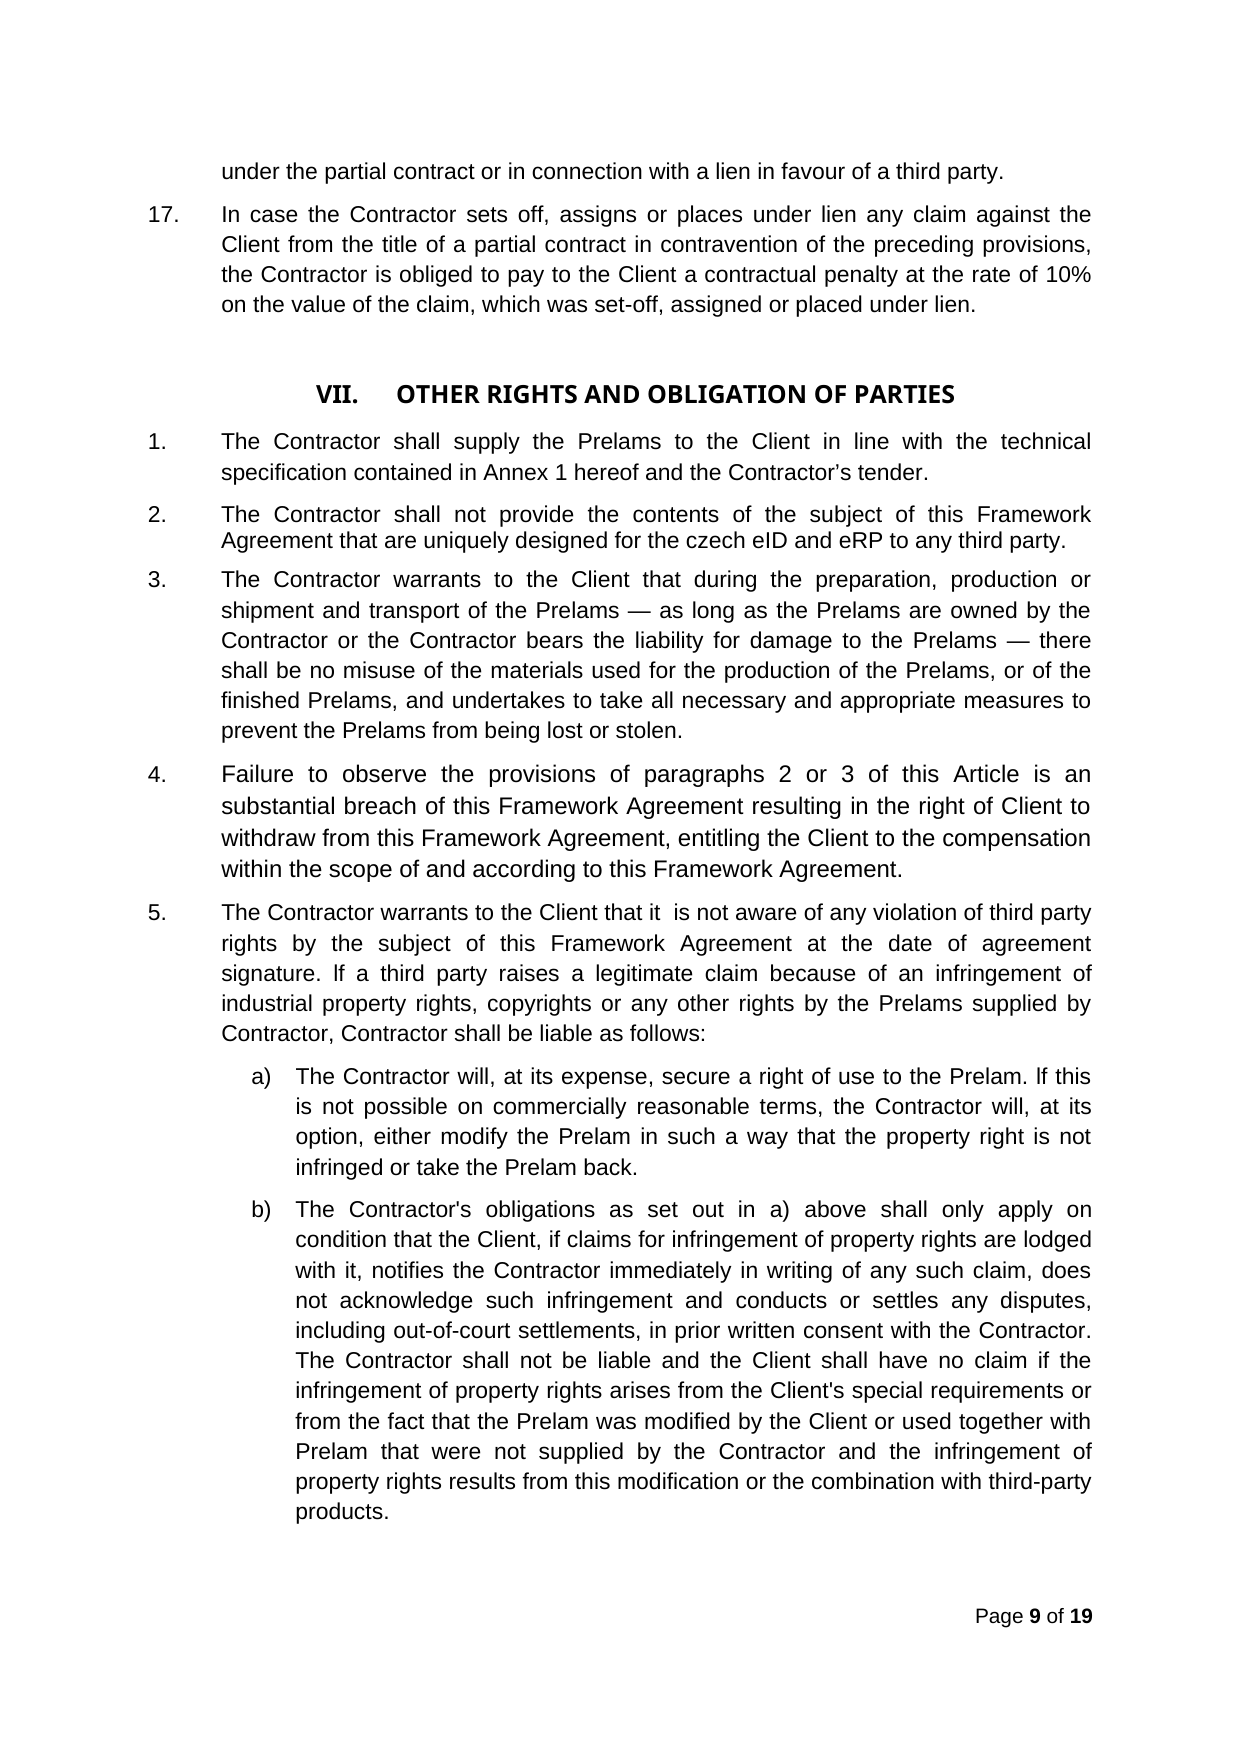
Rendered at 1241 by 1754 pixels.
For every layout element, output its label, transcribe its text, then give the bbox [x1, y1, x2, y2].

list The Contractor shall not provide the contents of the subject of this Framework Agreement that are uniquely designed for the czech eID and eRP to any third party. [148, 501, 1093, 554]
list OTHER RIGHTS AND OBLIGATION OF PARTIES [221, 377, 1093, 411]
text b) The Contractor's obligations as set out in a) above shall only apply on condition that the Client, if claims for infringement of property rights are lodged with it, notifies the Contractor immediately in writing of any such claim, does not acknowledge such infringement and conducts or settles any disputes, including out-of-court settlements, in prior written consent with the Contractor. The Contractor shall not be liable and the Client shall have no claim if the infringement of property rights arises from the Client's special requirements or from the fact that the Prelam was modified by the Client or used together with Prelam that were not supplied by the Contractor and the infringement of property rights results from this modification or the combination with third-party products. [251, 1196, 1093, 1524]
list In case the Contractor sets off, assigns or places under lien any claim against the Client from the title of a partial contract in contravention of the preceding provisions, the Contractor is obliged to pay to the Client a contractual penalty at the rate of 10% on the value of the claim, which was set-off, assigned or placed under lien. [148, 201, 1093, 317]
list The Contractor warrants to the Client that during the preparation, production or shipment and transport of the Prelams — as long as the Prelams are owned by the Contractor or the Contractor bears the liability for damage to the Prelams — there shall be no misuse of the materials used for the production of the Prelams, or of the finished Prelams, and undertakes to take all necessary and appropriate measures to prevent the Prelams from being lost or stolen. [148, 566, 1093, 744]
list Failure to observe the provisions of paragraphs 2 or 3 of this Article is an substantial breach of this Framework Agreement resulting in the right of Client to withdraw from this Framework Agreement, entitling the Client to the compensation within the scope of and according to this Framework Agreement. [148, 760, 1093, 883]
list The Contractor warrants to the Client that it is not aware of any violation of third party rights by the subject of this Framework Agreement at the date of agreement signature. lf a third party raises a legitimate claim because of an infringement of industrial property rights, copyrights or any other rights by the Prelams supplied by Contractor, Contractor shall be liable as follows: [148, 899, 1093, 1046]
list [148, 158, 1093, 184]
list The Contractor shall supply the Prelams to the Client in line with the technical specification contained in Annex 1 hereof and the Contractor’s tender. [148, 428, 1093, 485]
text a) The Contractor will, at its expense, secure a right of use to the Prelam. lf this is not possible on commercially reasonable terms, the Contractor will, at its option, either modify the Prelam in such a way that the property right is not infringed or take the Prelam back. [251, 1063, 1093, 1180]
